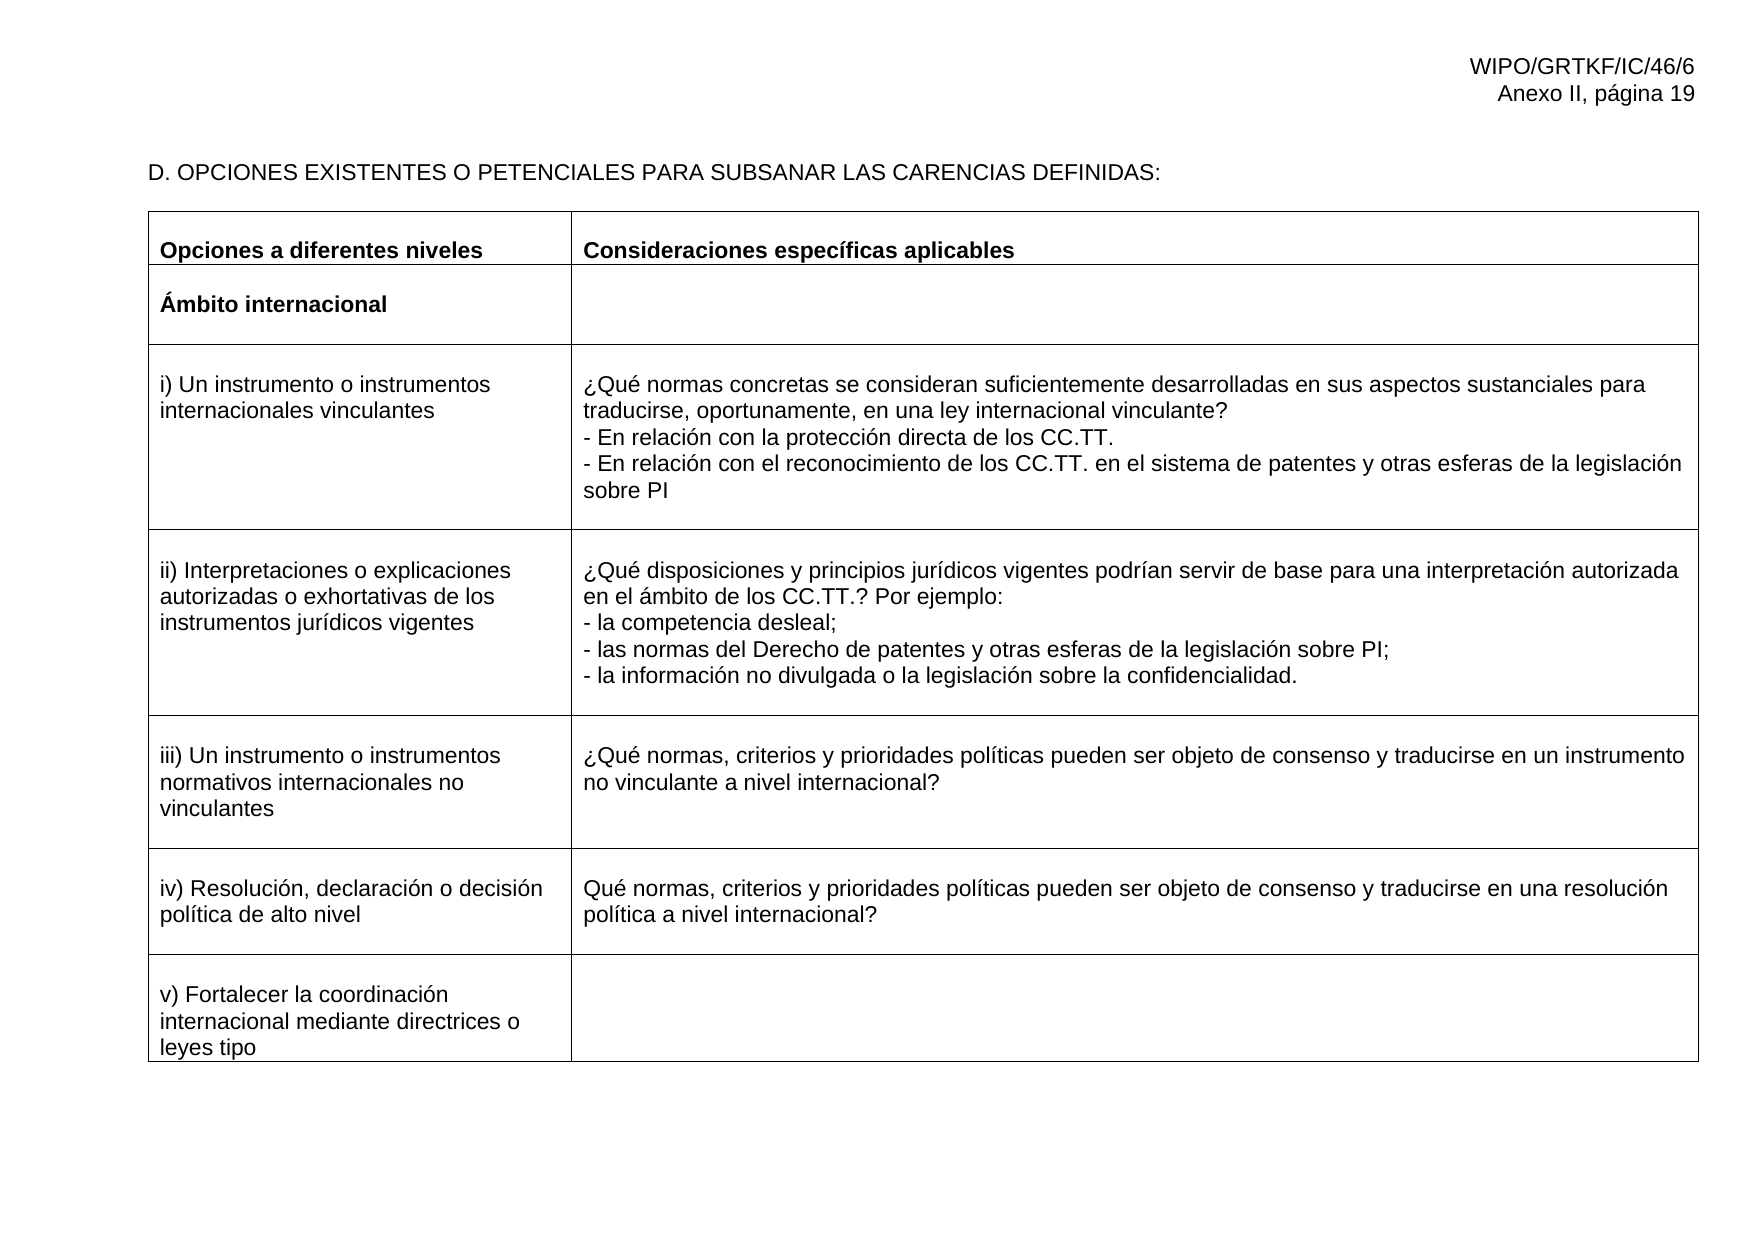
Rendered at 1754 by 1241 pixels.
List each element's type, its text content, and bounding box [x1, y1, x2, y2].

table_header Opciones a diferentes niveles [149, 212, 571, 264]
table_cell ¿Qué normas, criterios y prioridades políticas pueden ser objeto de consenso y traducirse en un instrumento no vinculante a nivel internacional? [572, 716, 1698, 848]
table_cell iii) Un instrumento o instrumentos normativos internacionales no vinculantes [149, 716, 571, 848]
table_cell ¿Qué disposiciones y principios jurídicos vigentes podrían servir de base para una interpretación autorizada en el ámbito de los CC.TT.? Por ejemplo: - la competencia desleal; - las normas del Derecho de patentes y otras esferas de la legislación sobre PI; - la información no divulgada o la legislación sobre la confidencialidad. [572, 530, 1698, 715]
table_cell iv) Resolución, declaración o decisión política de alto nivel [149, 849, 571, 954]
table_cell i) Un instrumento o instrumentos internacionales vinculantes [149, 345, 571, 529]
table_header Consideraciones específicas aplicables [572, 212, 1698, 264]
table_cell v) Fortalecer la coordinación internacional mediante directrices o leyes tipo [149, 955, 571, 1061]
table_cell ii) Interpretaciones o explicaciones autorizadas o exhortativas de los instrumentos jurídicos vigentes [149, 530, 571, 715]
text D. OPCIONES EXISTENTES O PETENCIALES PARA SUBSANAR LAS CARENCIAS DEFINIDAS: [148, 158, 1695, 185]
table_cell Ámbito internacional [149, 265, 571, 344]
table_cell Qué normas, criterios y prioridades políticas pueden ser objeto de consenso y traducirse en una resolución política a nivel internacional? [572, 849, 1698, 954]
table_cell [572, 955, 1698, 1061]
table_cell ¿Qué normas concretas se consideran suficientemente desarrolladas en sus aspectos sustanciales para traducirse, oportunamente, en una ley internacional vinculante? - En relación con la protección directa de los CC.TT. - En relación con el reconocimiento de los CC.TT. en el sistema de patentes y otras esferas de la legislación sobre PI [572, 345, 1698, 529]
table_cell [572, 265, 1698, 344]
